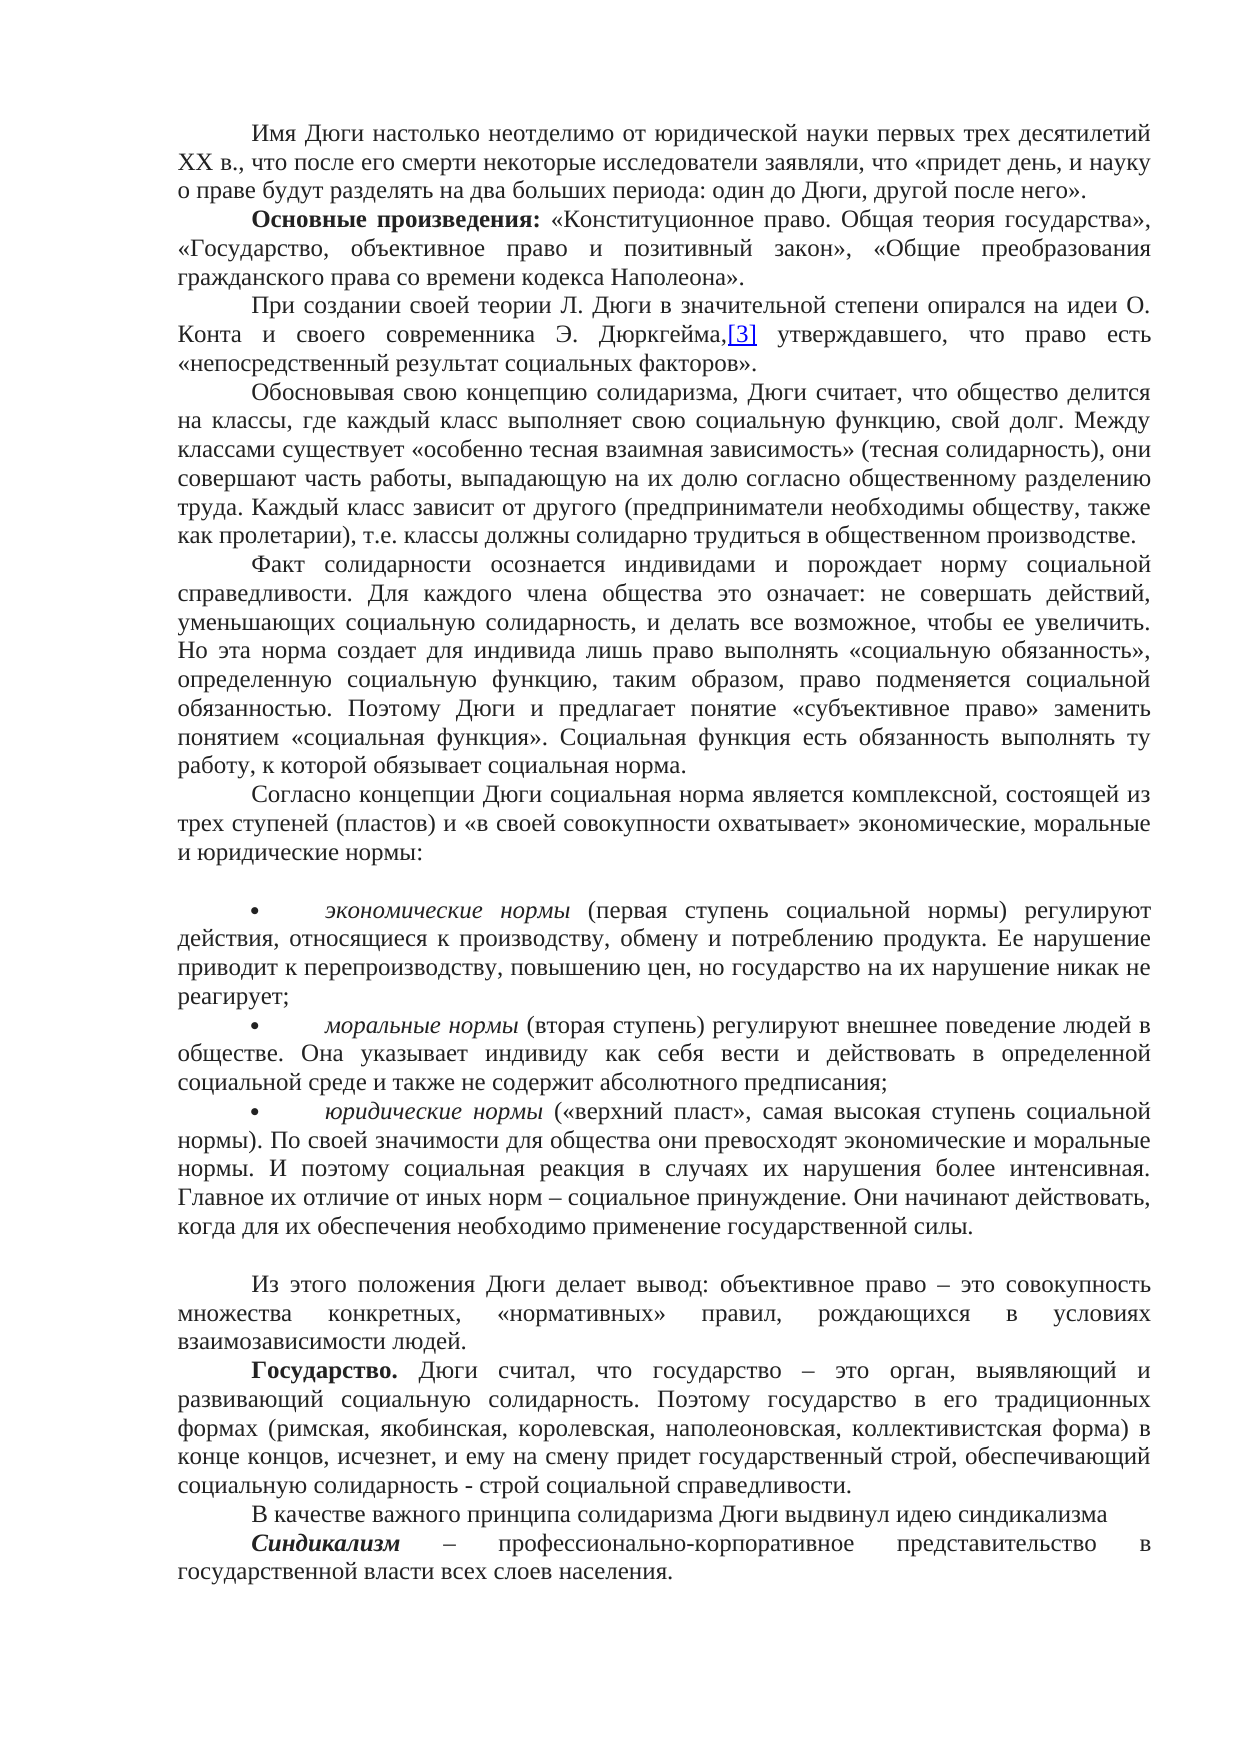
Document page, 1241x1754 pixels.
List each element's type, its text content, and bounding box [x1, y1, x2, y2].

list моральные нормы (вторая ступень) регулируют внешнее поведение людей в обществе. Она указывает индивиду как себя вести и действовать в определенной социальной среде и также не содержит абсолютного предписания; [177, 1010, 1152, 1096]
text В качестве важного принципа солидаризма Дюги выдвинул идею синдикализма [177, 1499, 1152, 1528]
text Основные произведения: «Конституционное право. Общая теория государства», «Государство, объективное право и позитивный закон», «Общие преобразования гражданского права со времени кодекса Наполеона». [177, 204, 1152, 291]
text Согласно концепции Дюги социальная норма является комплексной, состоящей из трех ступеней (пластов) и «в своей совокупности охватывает» экономические, моральные и юридические нормы: [177, 779, 1152, 866]
text Синдикализм – профессионально-корпоративное представительство в государственной власти всех слоев населения. [177, 1528, 1152, 1585]
text Имя Дюги настолько неотделимо от юридической науки первых трех десятилетий XX в., что после его смерти некоторые исследователи заявляли, что «придет день, и науку о праве будут разделять на два больших периода: один до Дюги, другой после него». [177, 118, 1152, 204]
text Из этого положения Дюги делает вывод: объективное право – это совокупность множества конкретных, «нормативных» правил, рождающихся в условиях взаимозависимости людей. [177, 1269, 1152, 1355]
text При создании своей теории Л. Дюги в значительной степени опирался на идеи О. Конта и своего современника Э. Дюркгейма,[3] утверждавшего, что право есть «непосредственный результат социальных факторов». [177, 291, 1152, 377]
text Факт солидарности осознается индивидами и порождает норму социальной справедливости. Для каждого члена общества это означает: не совершать действий, уменьшающих социальную солидарность, и делать все возможное, чтобы ее увеличить. Но эта норма создает для индивида лишь право выполнять «социальную обязанность», определенную социальную функцию, таким образом, право подменяется социальной обязанностью. Поэтому Дюги и предлагает понятие «субъективное право» заменить понятием «социальная функция». Социальная функция есть обязанность выполнять ту работу, к которой обязывает социальная норма. [177, 549, 1152, 779]
list юридические нормы («верхний пласт», самая высокая ступень социальной нормы). По своей значимости для общества они превосходят экономические и моральные нормы. И поэтому социальная реакция в случаях их нарушения более интенсивная. Главное их отличие от иных норм – социальное принуждение. Они начинают действовать, когда для их обеспечения необходимо применение государственной силы. [177, 1096, 1152, 1240]
text Обосновывая свою концепцию солидаризма, Дюги считает, что общество делится на классы, где каждый класс выполняет свою социальную функцию, свой долг. Между классами существует «особенно тесная взаимная зависимость» (тесная солидарность), они совершают часть работы, выпадающую на их долю согласно общественному разделению труда. Каждый класс зависит от другого (предприниматели необходимы обществу, также как пролетарии), т.е. классы должны солидарно трудиться в общественном производстве. [177, 377, 1152, 549]
text Государство. Дюги считал, что государство – это орган, выявляющий и развивающий социальную солидарность. Поэтому государство в его традиционных формах (римская, якобинская, королевская, наполеоновская, коллективистская форма) в конце концов, исчезнет, и ему на смену придет государственный строй, обеспечивающий социальную солидарность - строй социальной справедливости. [177, 1355, 1152, 1499]
list экономические нормы (первая ступень социальной нормы) регулируют действия, относящиеся к производству, обмену и потреблению продукта. Ее нарушение приводит к перепроизводству, повышению цен, но государство на их нарушение никак не реагирует; [177, 895, 1152, 1010]
